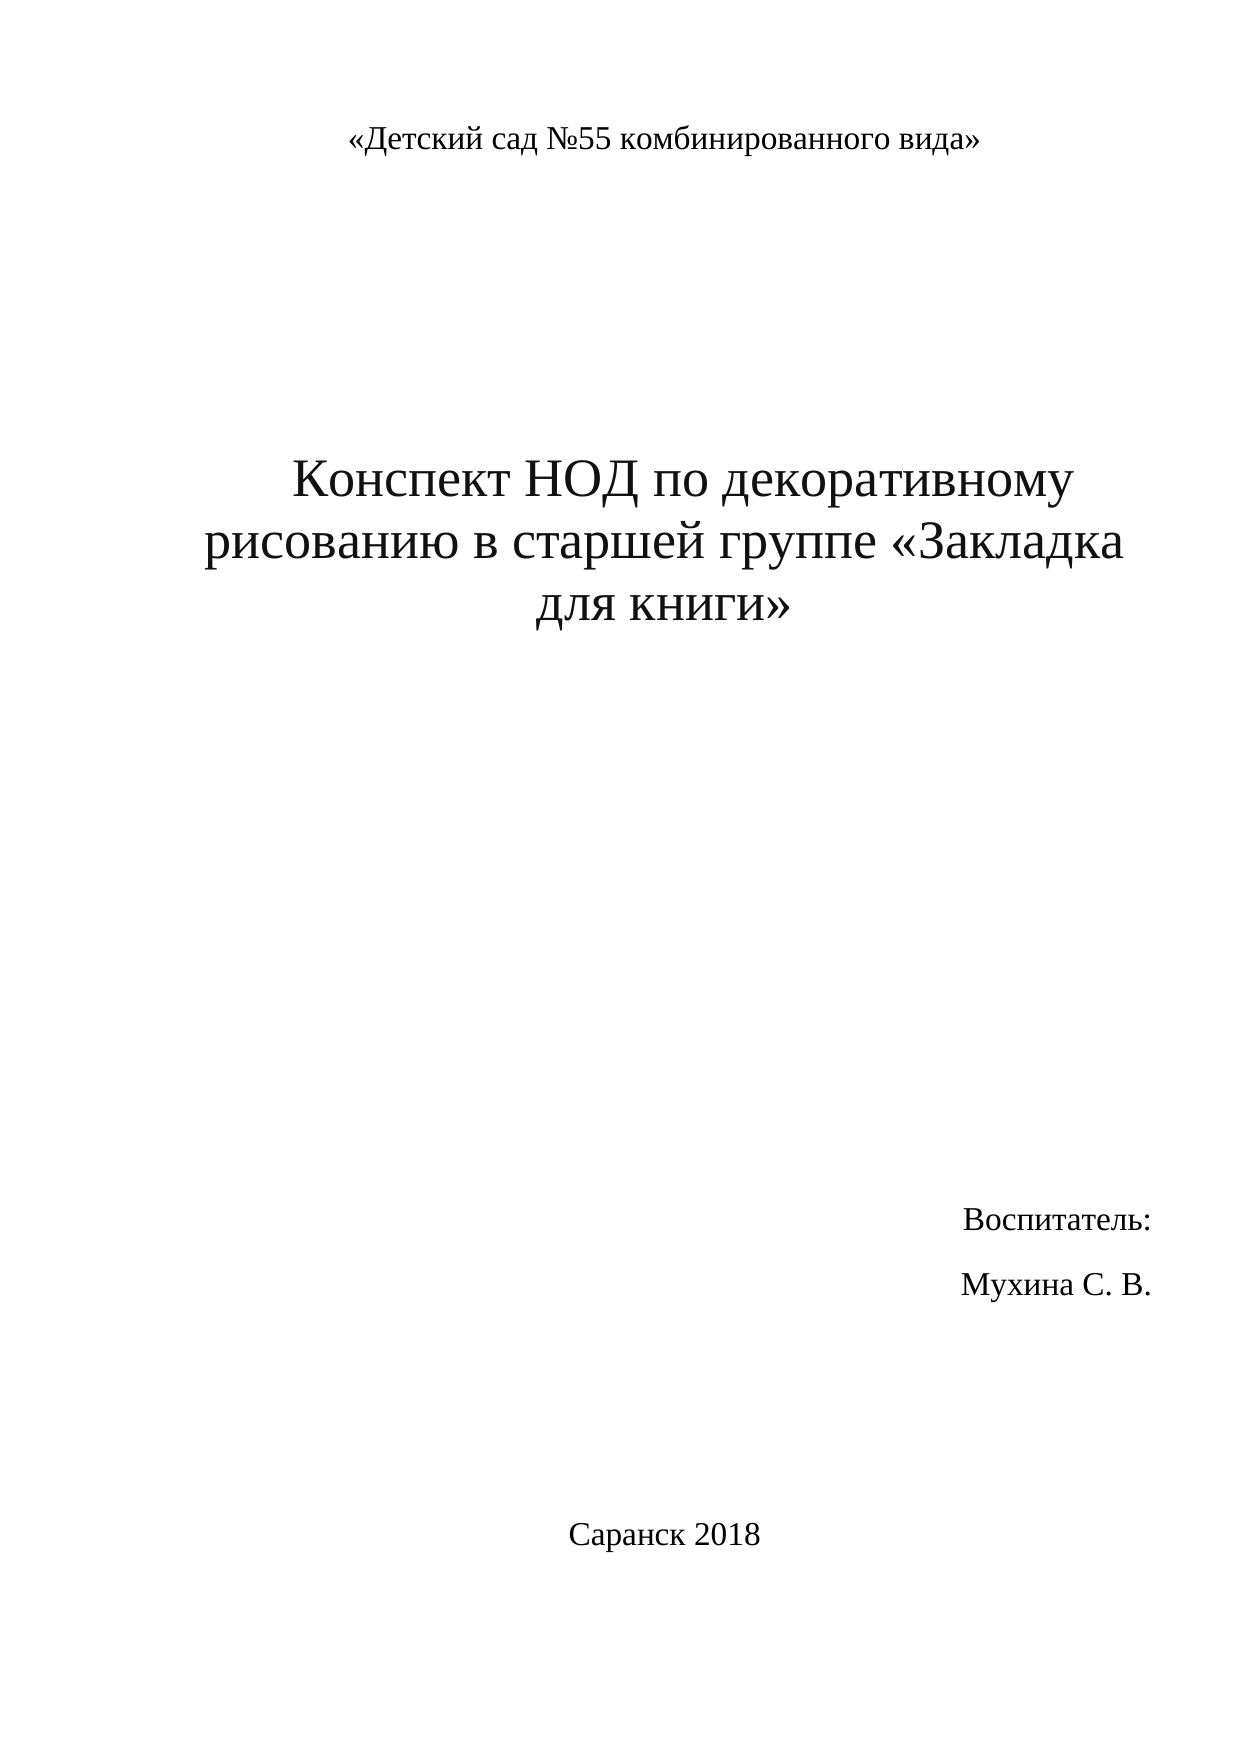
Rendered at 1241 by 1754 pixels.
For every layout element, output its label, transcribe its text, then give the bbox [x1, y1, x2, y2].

text Воспитатель: [177, 1200, 1152, 1238]
text «Детский сад №55 комбинированного вида» [177, 118, 1152, 156]
text Мухина С. В. [177, 1264, 1152, 1303]
text Конспект НОД по декоративному рисованию в старшей группе «Закладка для книги» [177, 445, 1152, 632]
text Саранск 2018 [177, 1514, 1152, 1552]
